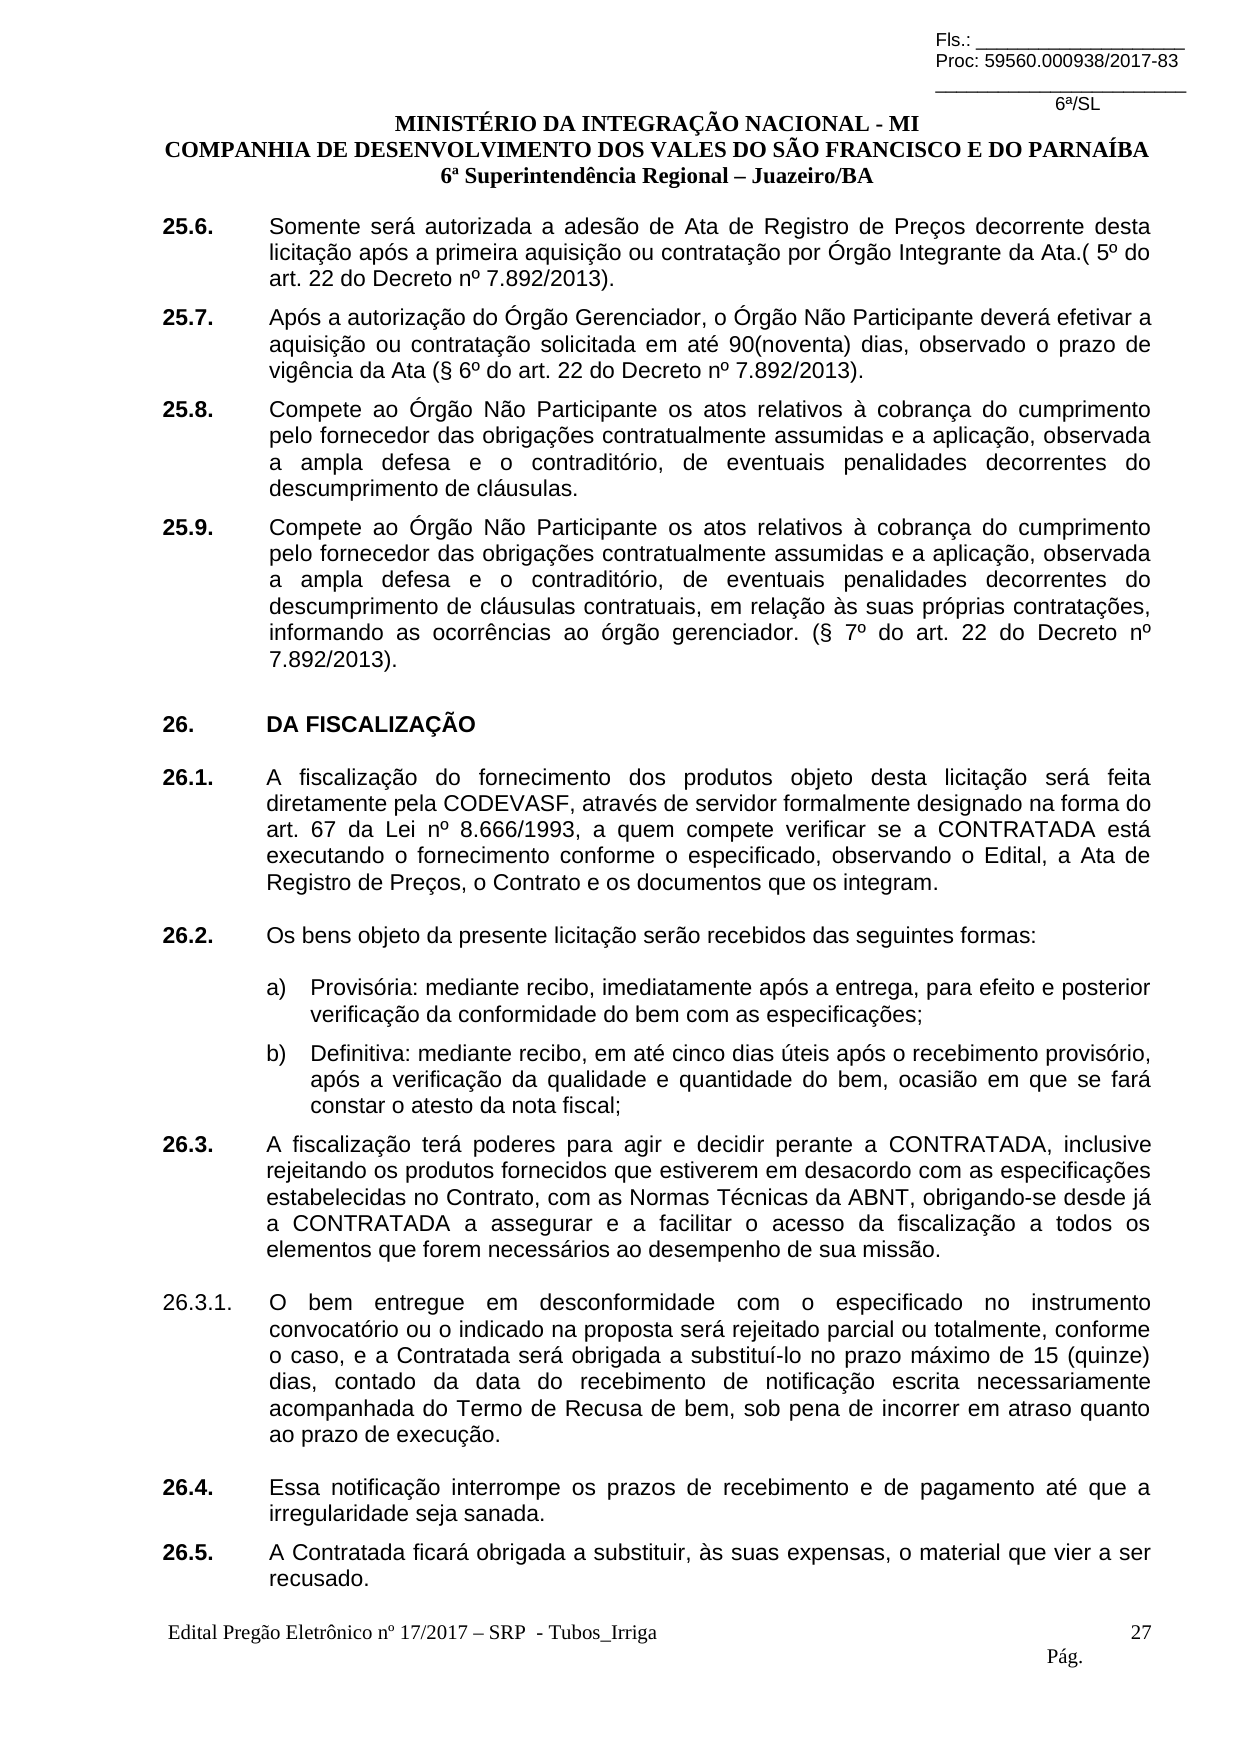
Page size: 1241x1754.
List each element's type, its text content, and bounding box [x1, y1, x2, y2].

text A Contratada ficará obrigada a substituir, às suas expensas, o material que vier a ser recusado. [162, 1539, 1152, 1592]
text Após a autorização do Órgão Gerenciador, o Órgão Não Participante deverá efetivar a aquisição ou contratação solicitada em até 90(noventa) dias, observado o prazo de vigência da Ata (§ 6º do art. 22 do Decreto nº 7.892/2013). [162, 304, 1152, 383]
text Essa notificação interrompe os prazos de recebimento e de pagamento até que a irregularidade seja sanada. [162, 1474, 1152, 1526]
list Os bens objeto da presente licitação serão recebidos das seguintes formas: [162, 922, 1152, 948]
text b) Definitiva: mediante recibo, em até cinco dias úteis após o recebimento provisório, após a verificação da qualidade e quantidade do bem, ocasião em que se fará constar o atesto da nota fiscal; [266, 1039, 1152, 1118]
list DA FISCALIZAÇÃO [162, 711, 1152, 737]
text Compete ao Órgão Não Participante os atos relativos à cobrança do cumprimento pelo fornecedor das obrigações contratualmente assumidas e a aplicação, observada a ampla defesa e o contraditório, de eventuais penalidades decorrentes do descumprimento de cláusulas contratuais, em relação às suas próprias contratações, informando as ocorrências ao órgão gerenciador. (§ 7º do art. 22 do Decreto nº 7.892/2013). [162, 514, 1152, 672]
list O bem entregue em desconformidade com o especificado no instrumento convocatório ou o indicado na proposta será rejeitado parcial ou totalmente, conforme o caso, e a Contratada será obrigada a substituí-lo no prazo máximo de 15 (quinze) dias, contado da data do recebimento de notificação escrita necessariamente acompanhada do Termo de Recusa de bem, sob pena de incorrer em atraso quanto ao prazo de execução. [162, 1289, 1152, 1447]
list A fiscalização terá poderes para agir e decidir perante a CONTRATADA, inclusive rejeitando os produtos fornecidos que estiverem em desacordo com as especificações estabelecidas no Contrato, com as Normas Técnicas da ABNT, obrigando-se desde já a CONTRATADA a assegurar e a facilitar o acesso da fiscalização a todos os elementos que forem necessários ao desempenho de sua missão. [162, 1131, 1152, 1263]
text a) Provisória: mediante recibo, imediatamente após a entrega, para efeito e posterior verificação da conformidade do bem com as especificações; [266, 974, 1152, 1027]
list A fiscalização do fornecimento dos produtos objeto desta licitação será feita diretamente pela CODEVASF, através de servidor formalmente designado na forma do art. 67 da Lei nº 8.666/1993, a quem compete verificar se a CONTRATADA está executando o fornecimento conforme o especificado, observando o Edital, a Ata de Registro de Preços, o Contrato e os documentos que os integram. [162, 763, 1152, 895]
text Compete ao Órgão Não Participante os atos relativos à cobrança do cumprimento pelo fornecedor das obrigações contratualmente assumidas e a aplicação, observada a ampla defesa e o contraditório, de eventuais penalidades decorrentes do descumprimento de cláusulas. [162, 396, 1152, 501]
text Somente será autorizada a adesão de Ata de Registro de Preços decorrente desta licitação após a primeira aquisição ou contratação por Órgão Integrante da Ata.( 5º do art. 22 do Decreto nº 7.892/2013). [162, 213, 1152, 292]
